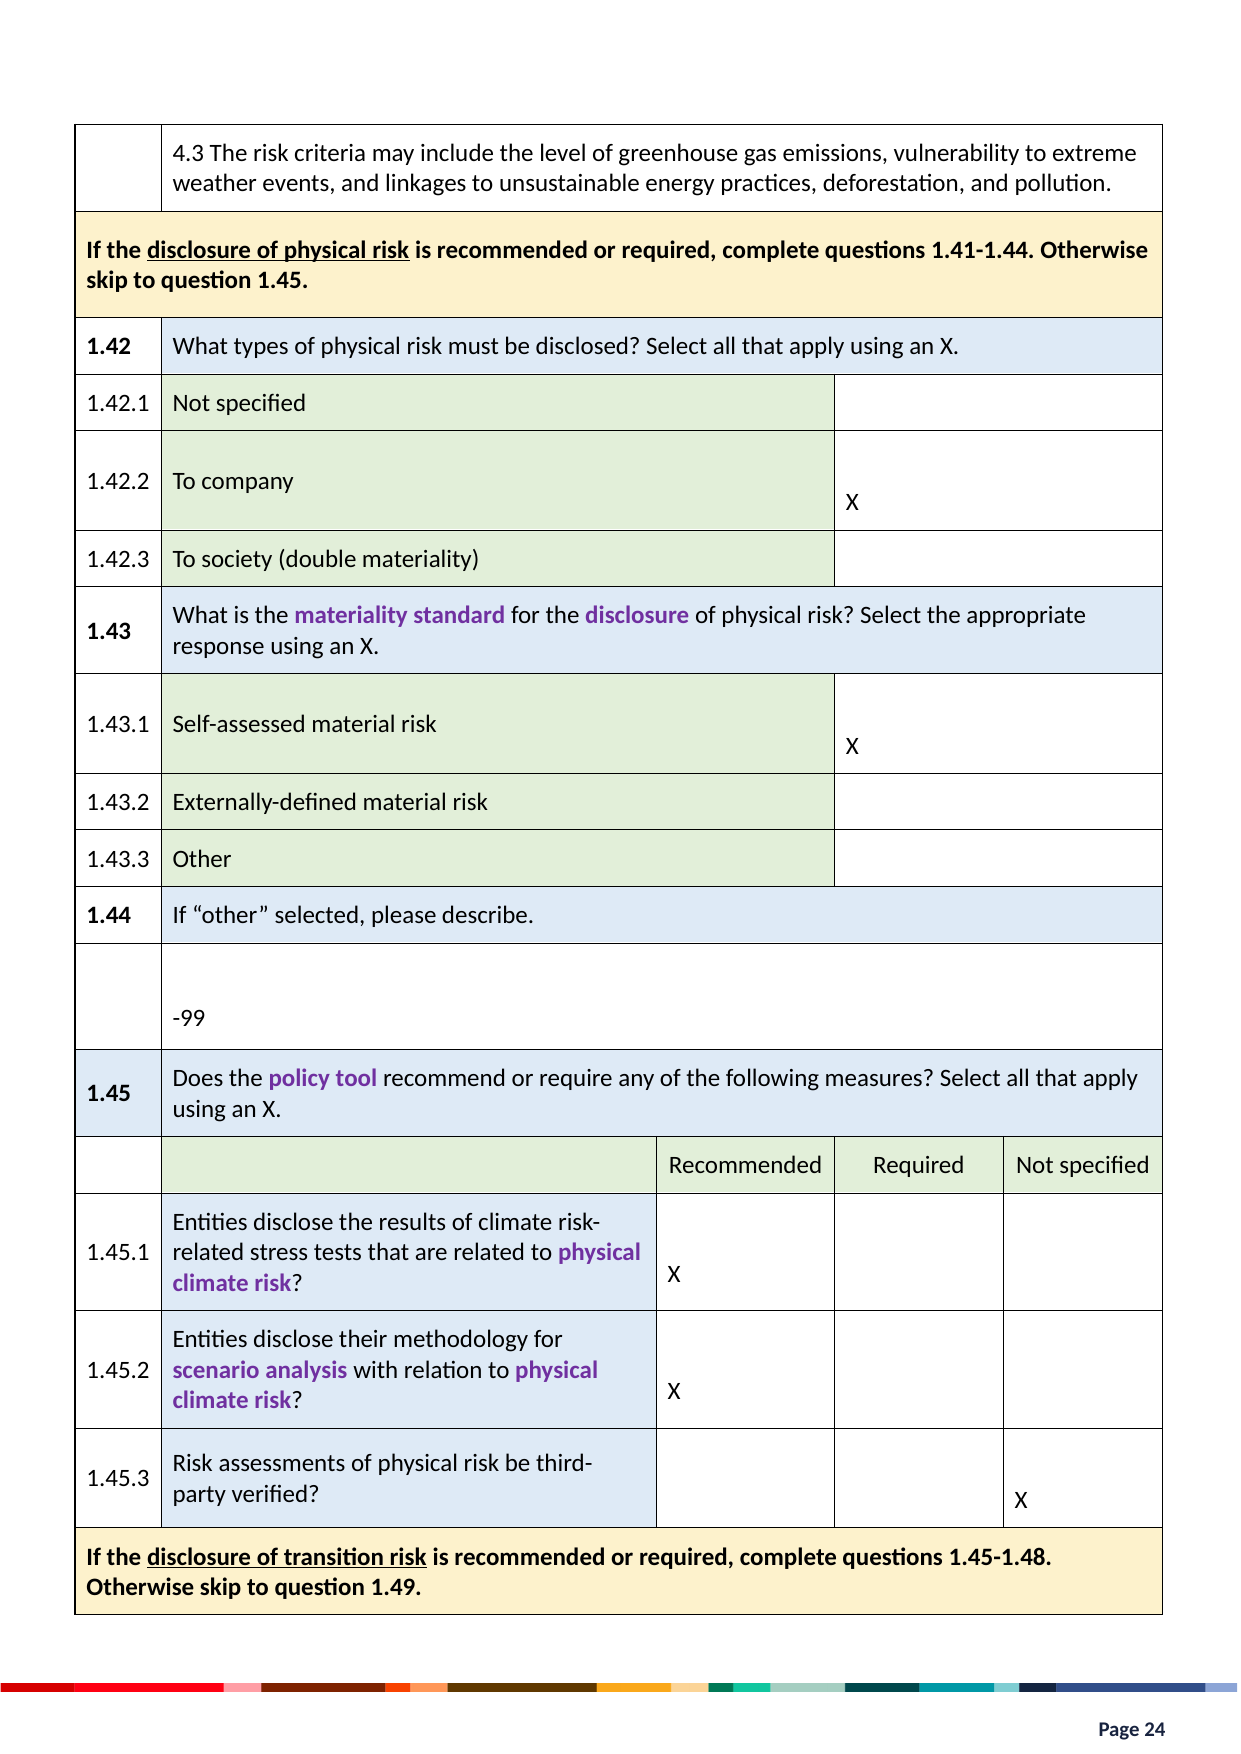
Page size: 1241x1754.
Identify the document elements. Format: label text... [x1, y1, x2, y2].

table_cell [835, 531, 1162, 586]
table_cell X [835, 431, 1162, 529]
table_cell [76, 944, 161, 1049]
table_cell If the disclosure of physical risk is recommended or required, complete questions 1.41-1.44. Otherwise skip to question 1.45. [76, 212, 1162, 317]
table_cell Required [835, 1137, 1003, 1192]
table_cell [76, 1137, 161, 1192]
table_cell 1.42.2 [76, 431, 161, 529]
table_cell [835, 830, 1162, 886]
table_cell 1.43.1 [76, 674, 161, 773]
table_cell [835, 1311, 1003, 1428]
picture [0, 1683, 1236, 1692]
table_cell 1.44 [76, 887, 161, 942]
table_cell [657, 1429, 834, 1527]
table_cell [835, 375, 1162, 430]
table_cell X [835, 674, 1162, 773]
table_cell Entities disclose their methodology for scenario analysis with relation to physical climate risk? [162, 1311, 656, 1428]
table_cell What types of physical risk must be disclosed? Select all that apply using an X. [162, 318, 1162, 373]
table_cell 1.42 [76, 318, 161, 373]
table_cell Not specified [162, 375, 834, 430]
table_cell Risk assessments of physical risk be third-party verified? [162, 1429, 656, 1527]
table_cell 1.45.3 [76, 1429, 161, 1527]
table_cell 1.45.2 [76, 1311, 161, 1428]
table_cell Self-assessed material risk [162, 674, 834, 773]
table_cell 1.43.3 [76, 830, 161, 886]
table_cell -99 [162, 944, 1162, 1049]
table_cell [1004, 1311, 1162, 1428]
table_cell X [657, 1194, 834, 1310]
table_cell [76, 125, 161, 211]
table_cell Not specified [1004, 1137, 1162, 1192]
table_cell 1.45.1 [76, 1194, 161, 1310]
table_cell If the disclosure of transition risk is recommended or required, complete questions 1.45-1.48. Otherwise skip to question 1.49. [76, 1528, 1162, 1614]
table_cell 1.42.3 [76, 531, 161, 586]
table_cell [162, 125, 1162, 211]
table_cell [162, 1137, 656, 1192]
table_cell [835, 1194, 1003, 1310]
table_cell 1.42.1 [76, 375, 161, 430]
table_cell 1.43.2 [76, 774, 161, 829]
table_cell X [1004, 1429, 1162, 1527]
table_cell Entities disclose the results of climate risk-related stress tests that are related to physical climate risk? [162, 1194, 656, 1310]
table_cell [835, 1429, 1003, 1527]
table_cell What is the materiality standard for the disclosure of physical risk? Select the appropriate response using an X. [162, 587, 1162, 673]
table_cell Other [162, 830, 834, 886]
table_cell Does the policy tool recommend or require any of the following measures? Select all that apply using an X. [162, 1050, 1162, 1136]
table_cell To society (double materiality) [162, 531, 834, 586]
table_cell Recommended [657, 1137, 834, 1192]
table_cell [835, 774, 1162, 829]
table_cell [1004, 1194, 1162, 1310]
table_cell To company [162, 431, 834, 529]
table_cell If “other” selected, please describe. [162, 887, 1162, 942]
table_cell X [657, 1311, 834, 1428]
table_cell 1.45 [76, 1050, 161, 1136]
table_cell 1.43 [76, 587, 161, 673]
table_cell Externally-defined material risk [162, 774, 834, 829]
